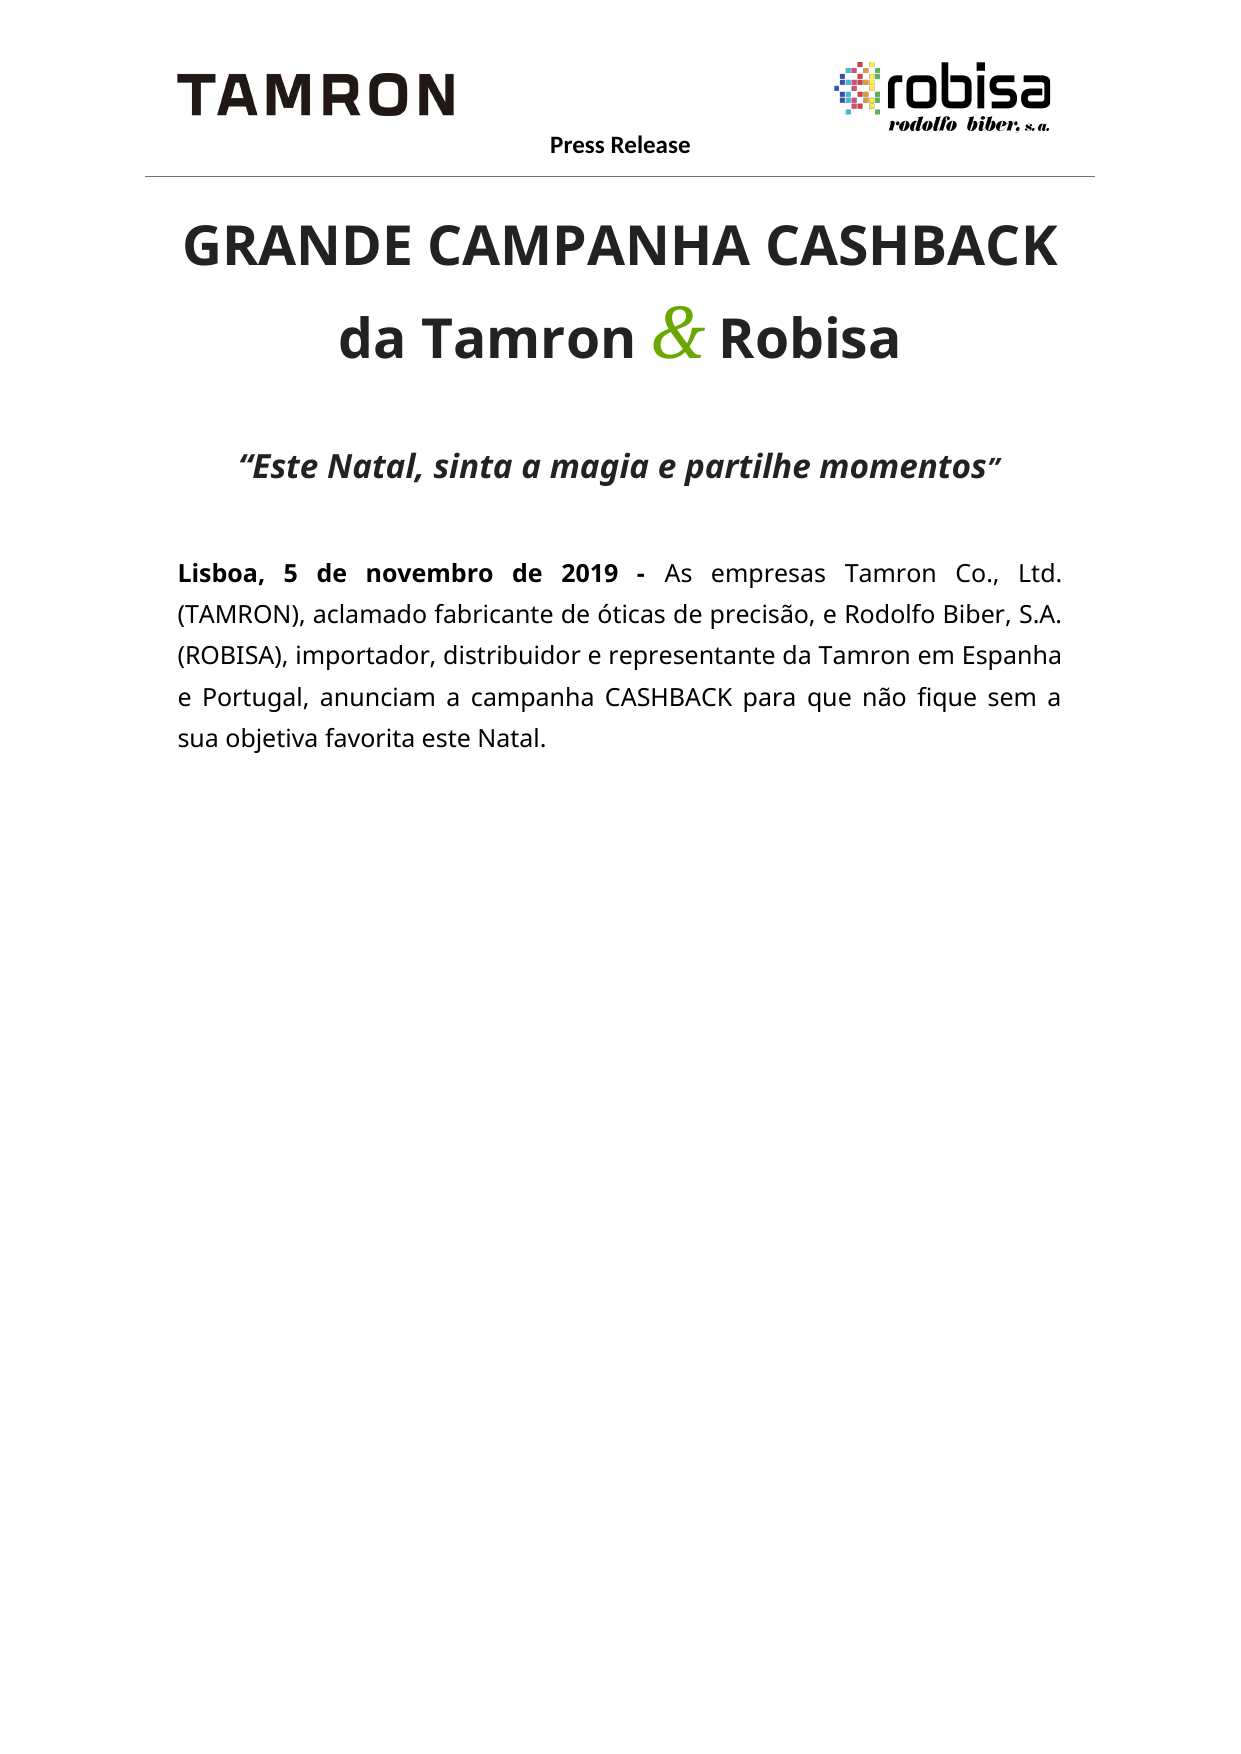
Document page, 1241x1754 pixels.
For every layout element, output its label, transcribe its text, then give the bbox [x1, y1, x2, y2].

text GRANDE CAMPANHA CASHBACK da Tamron & Robisa [177, 207, 1063, 380]
picture [834, 62, 1051, 133]
picture [177, 73, 454, 116]
text Lisboa, 5 de novembro de 2019 - As empresas Tamron Co., Ltd. (TAMRON), aclamado fabricante de óticas de precisão, e Rodolfo Biber, S.A. (ROBISA), importador, distribuidor e representante da Tamron em Espanha e Portugal, anunciam a campanha CASHBACK para que não fique sem a sua objetiva favorita este Natal. [177, 548, 1063, 754]
text “Este Natal, sinta a magia e partilhe momentos” [177, 443, 1063, 489]
